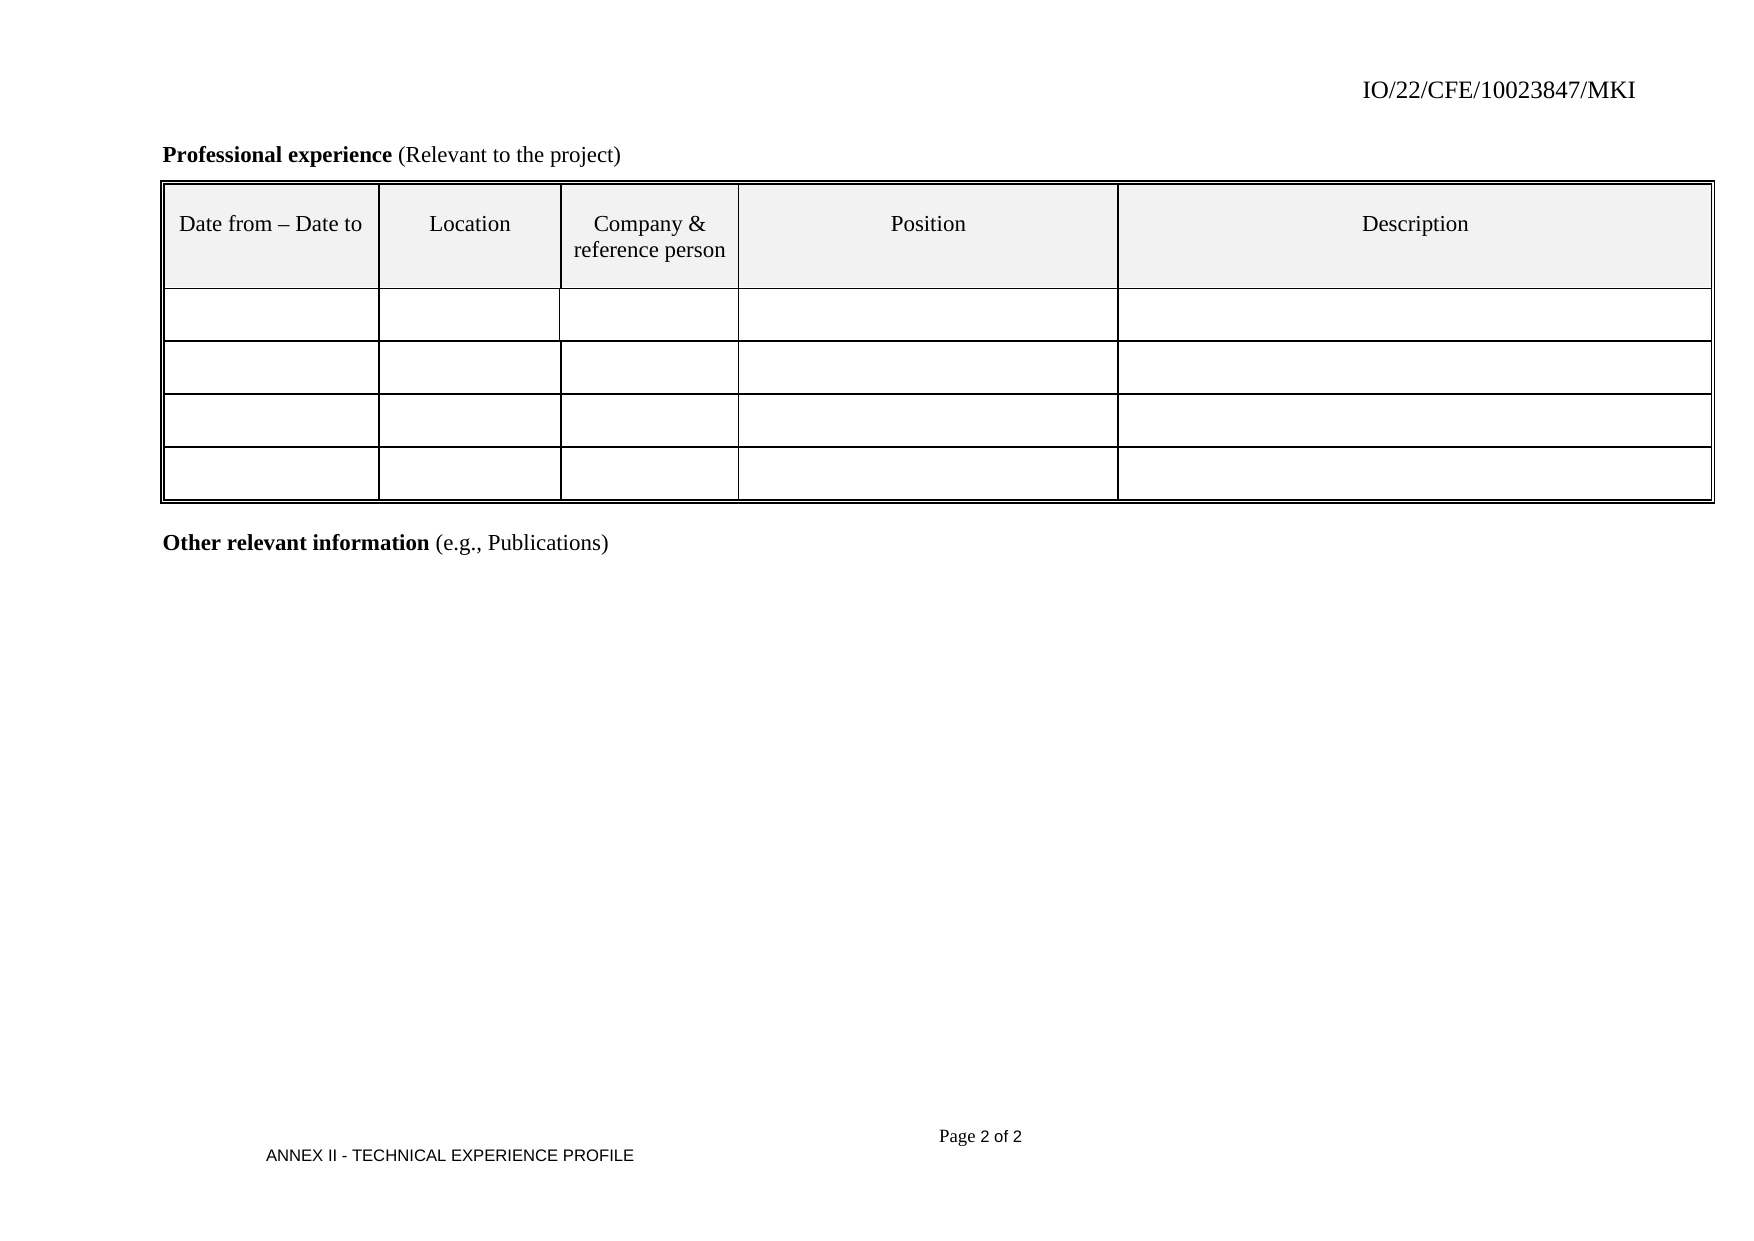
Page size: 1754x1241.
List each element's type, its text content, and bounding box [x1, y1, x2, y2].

table_cell [165, 448, 378, 499]
table_cell [1119, 448, 1711, 499]
table_cell [562, 395, 738, 446]
table_header Date from – Date to [165, 185, 378, 287]
table_cell [165, 395, 378, 446]
table_cell [1119, 289, 1711, 340]
table_cell [380, 395, 560, 446]
table_cell [739, 448, 1117, 499]
table_cell [380, 289, 559, 340]
table_header Location [380, 185, 560, 287]
table_cell [739, 289, 1117, 340]
text Professional experience (Relevant to the project) [103, 141, 1636, 168]
table_cell [1119, 342, 1711, 393]
table_cell [1119, 395, 1711, 446]
table_header Company & reference person [562, 185, 738, 287]
table_header Description [1119, 185, 1711, 287]
table_cell [165, 289, 378, 340]
table_header Position [739, 185, 1117, 287]
table_cell [380, 448, 560, 499]
table_cell [739, 342, 1117, 393]
text Other relevant information (e.g., Publications) [103, 529, 1636, 555]
table_cell [562, 448, 738, 499]
table_cell [165, 342, 378, 393]
table_cell [562, 342, 738, 393]
table_cell [560, 289, 738, 340]
table_cell [739, 395, 1117, 446]
table_cell [380, 342, 560, 393]
